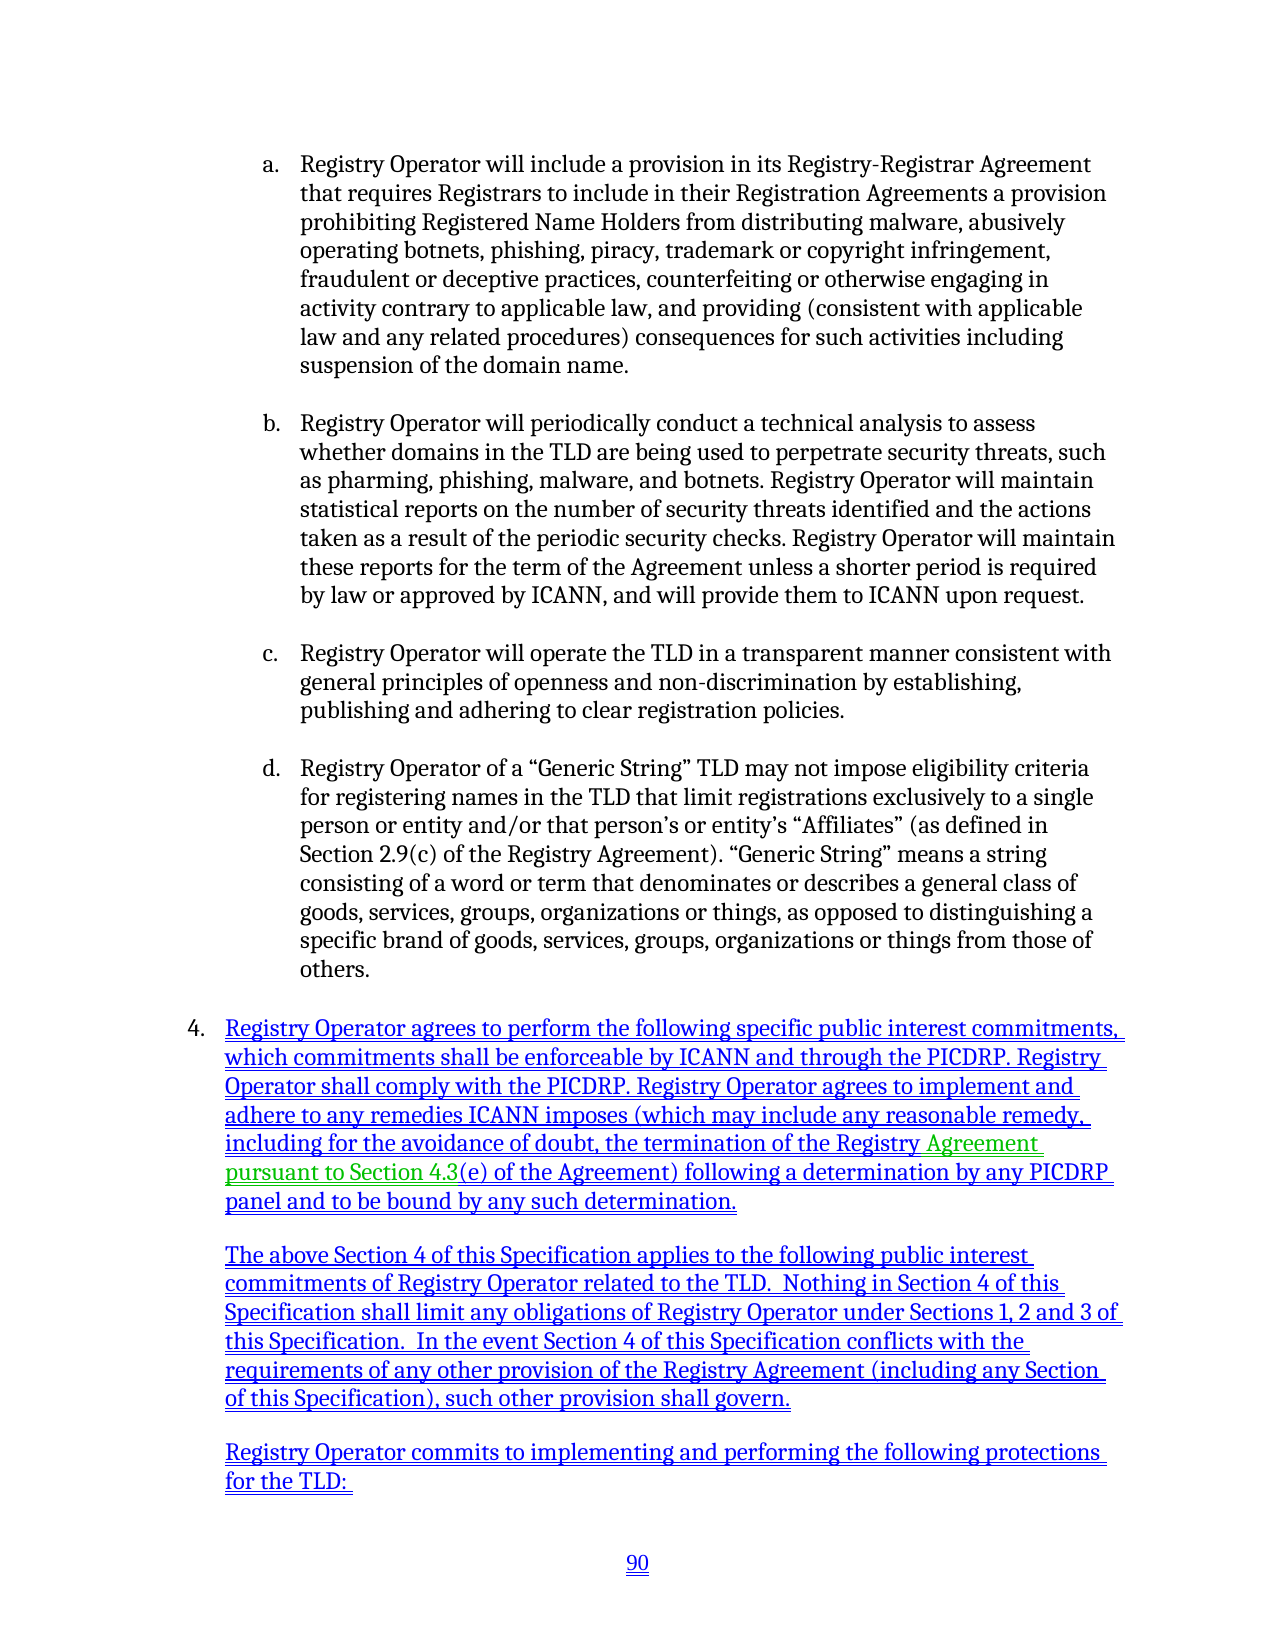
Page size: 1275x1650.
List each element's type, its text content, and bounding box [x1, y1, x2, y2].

list Registry Operator of a “Generic String” TLD may not impose eligibility criteria for registering names in the TLD that limit registrations exclusively to a single person or entity and/or that person’s or entity’s “Affiliates” (as defined in Section 2.9(c) of the Registry Agreement). “Generic String” means a string consisting of a word or term that denominates or describes a general class of goods, services, groups, organizations or things, as opposed to distinguishing a specific brand of goods, services, groups, organizations or things from those of others. [262, 754, 1125, 984]
list Registry Operator will operate the TLD in a transparent manner consistent with general principles of openness and non-discrimination by establishing, publishing and adhering to clear registration policies. [262, 639, 1125, 725]
list Registry Operator will include a provision in its Registry-Registrar Agreement that requires Registrars to include in their Registration Agreements a provision prohibiting Registered Name Holders from distributing malware, abusively operating botnets, phishing, piracy, trademark or copyright infringement, fraudulent or deceptive practices, counterfeiting or otherwise engaging in activity contrary to applicable law, and providing (consistent with applicable law and any related procedures) consequences for such activities including suspension of the domain name. [262, 150, 1125, 380]
text Registry Operator commits to implementing and performing the following protections for the TLD: [225, 1438, 1125, 1496]
list Registry Operator agrees to perform the following specific public interest commitments, which commitments shall be enforceable by ICANN and through the PICDRP. Registry Operator shall comply with the PICDRP. Registry Operator agrees to implement and adhere to any remedies ICANN imposes (which may include any reasonable remedy, including for the avoidance of doubt, the termination of the Registry Agreement pursuant to Section 4.3(e) of the Agreement) following a determination by any PICDRP panel and to be bound by any such determination. [187, 1014, 1125, 1216]
text The above Section 4 of this Specification applies to the following public interest commitments of Registry Operator related to the TLD. Nothing in Section 4 of this Specification shall limit any obligations of Registry Operator under Sections 1, 2 and 3 of this Specification. In the event Section 4 of this Specification conflicts with the requirements of any other provision of the Registry Agreement (including any Section of this Specification), such other provision shall govern. [225, 1241, 1125, 1413]
list Registry Operator will periodically conduct a technical analysis to assess whether domains in the TLD are being used to perpetrate security threats, such as pharming, phishing, malware, and botnets. Registry Operator will maintain statistical reports on the number of security threats identified and the actions taken as a result of the periodic security checks. Registry Operator will maintain these reports for the term of the Agreement unless a shorter period is required by law or approved by ICANN, and will provide them to ICANN upon request. [262, 409, 1125, 610]
